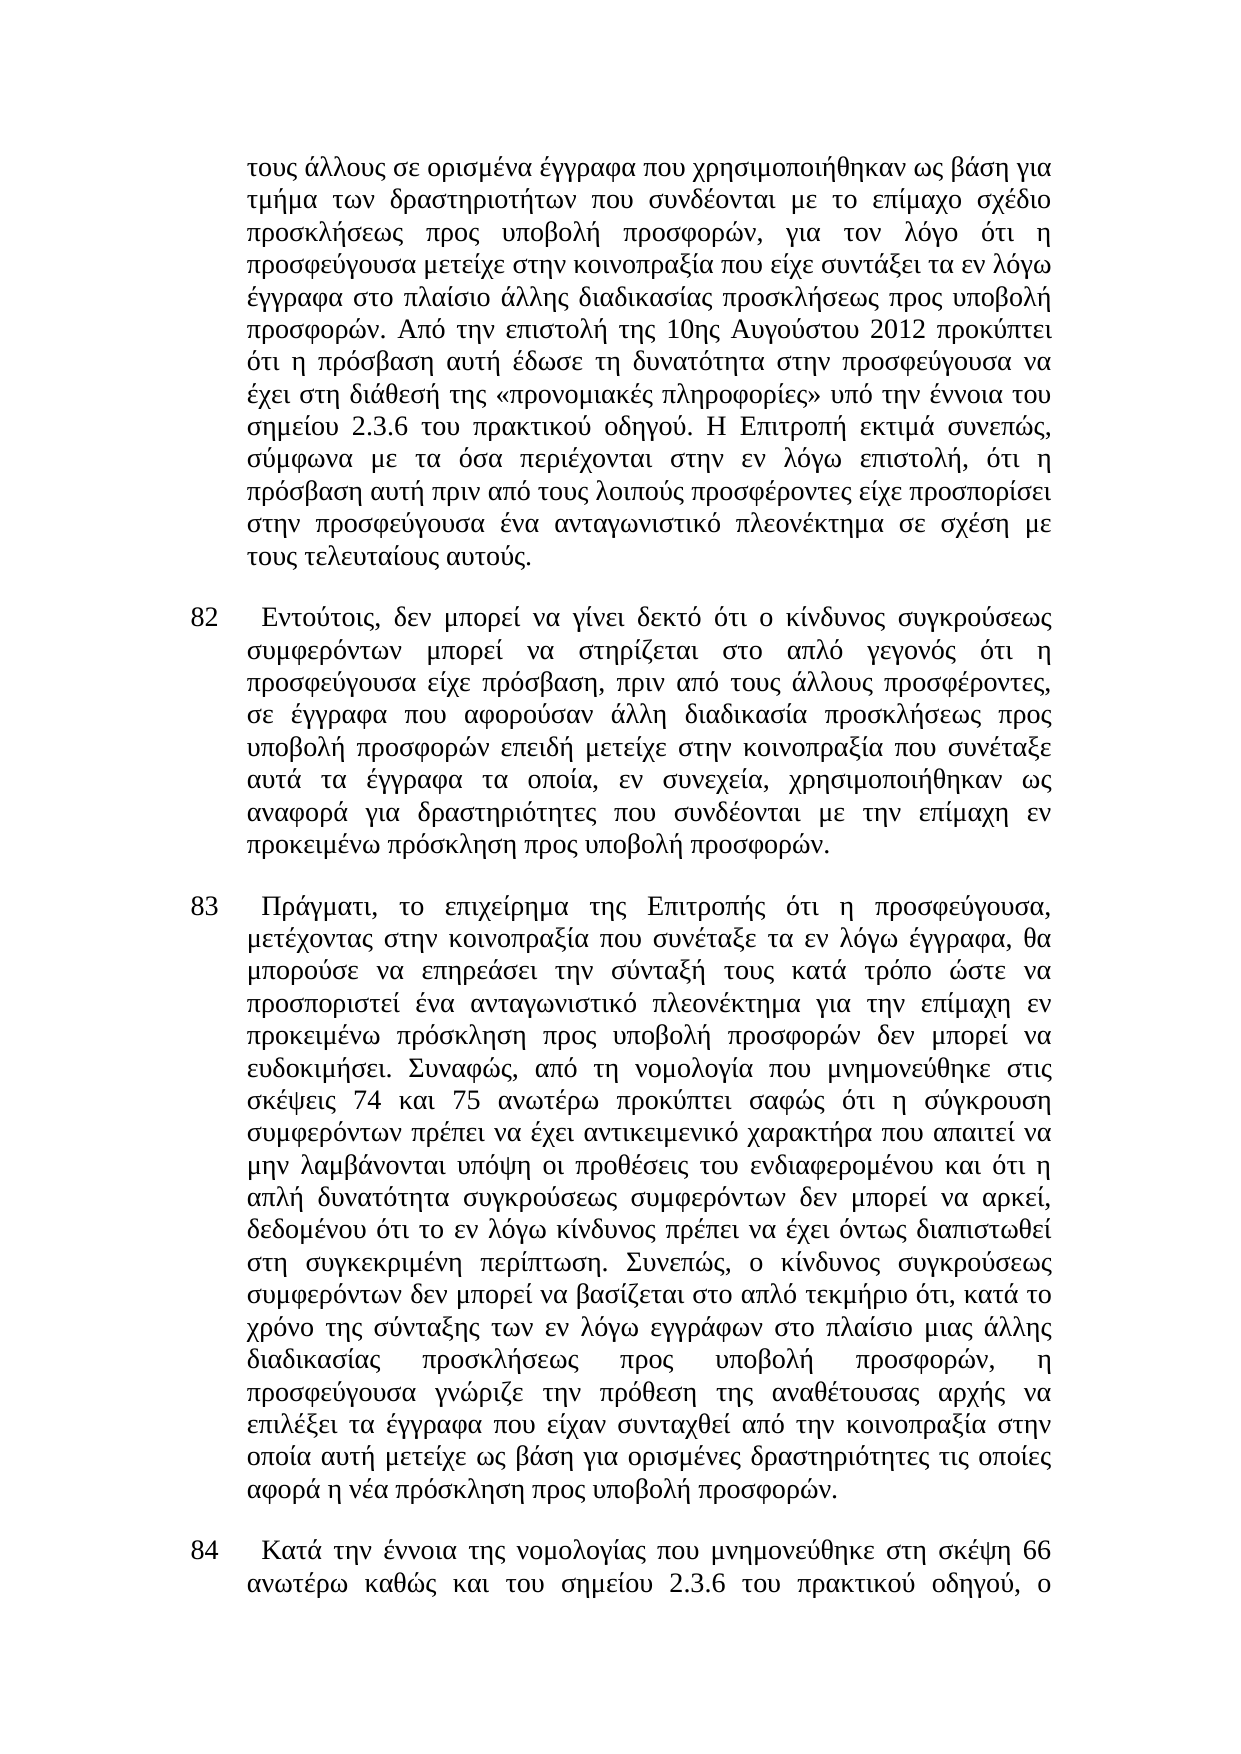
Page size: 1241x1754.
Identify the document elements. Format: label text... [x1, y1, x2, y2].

text 83 Πράγματι, το επιχείρημα της Επιτροπής ότι η προσφεύγουσα, μετέχοντας στην κοινοπραξία που συνέταξε τα εν λόγω έγγραφα, θα μπορούσε να επηρεάσει την σύνταξή τους κατά τρόπο ώστε να προσποριστεί ένα ανταγωνιστικό πλεονέκτημα για την επίμαχη εν προκειμένω πρόσκληση προς υποβολή προσφορών δεν μπορεί να ευδοκιμήσει. Συναφώς, από τη νομολογία που μνημονεύθηκε στις σκέψεις 74 και 75 ανωτέρω προκύπτει σαφώς ότι η σύγκρουση συμφερόντων πρέπει να έχει αντικειμενικό χαρακτήρα που απαιτεί να μην λαμβάνονται υπόψη οι προθέσεις του ενδιαφερομένου και ότι η απλή δυνατότητα συγκρούσεως συμφερόντων δεν μπορεί να αρκεί, δεδομένου ότι το εν λόγω κίνδυνος πρέπει να έχει όντως διαπιστωθεί στη συγκεκριμένη περίπτωση. Συνεπώς, ο κίνδυνος συγκρούσεως συμφερόντων δεν μπορεί να βασίζεται στο απλό τεκμήριο ότι, κατά το χρόνο της σύνταξης των εν λόγω εγγράφων στο πλαίσιο μιας άλλης διαδικασίας προσκλήσεως προς υποβολή προσφορών, η προσφεύγουσα γνώριζε την πρόθεση της αναθέτουσας αρχής να επιλέξει τα έγγραφα που είχαν συνταχθεί από την κοινοπραξία στην οποία αυτή μετείχε ως βάση για ορισμένες δραστηριότητες τις οποίες αφορά η νέα πρόσκληση προς υποβολή προσφορών. [190, 889, 1053, 1504]
text 82 Εντούτοις, δεν μπορεί να γίνει δεκτό ότι ο κίνδυνος συγκρούσεως συμφερόντων μπορεί να στηρίζεται στο απλό γεγονός ότι η προσφεύγουσα είχε πρόσβαση, πριν από τους άλλους προσφέροντες, σε έγγραφα που αφορούσαν άλλη διαδικασία προσκλήσεως προς υποβολή προσφορών επειδή μετείχε στην κοινοπραξία που συνέταξε αυτά τα έγγραφα τα οποία, εν συνεχεία, χρησιμοποιήθηκαν ως αναφορά για δραστηριότητες που συνδέονται με την επίμαχη εν προκειμένω πρόσκληση προς υποβολή προσφορών. [190, 600, 1053, 859]
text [190, 1533, 1053, 1598]
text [190, 150, 1053, 571]
